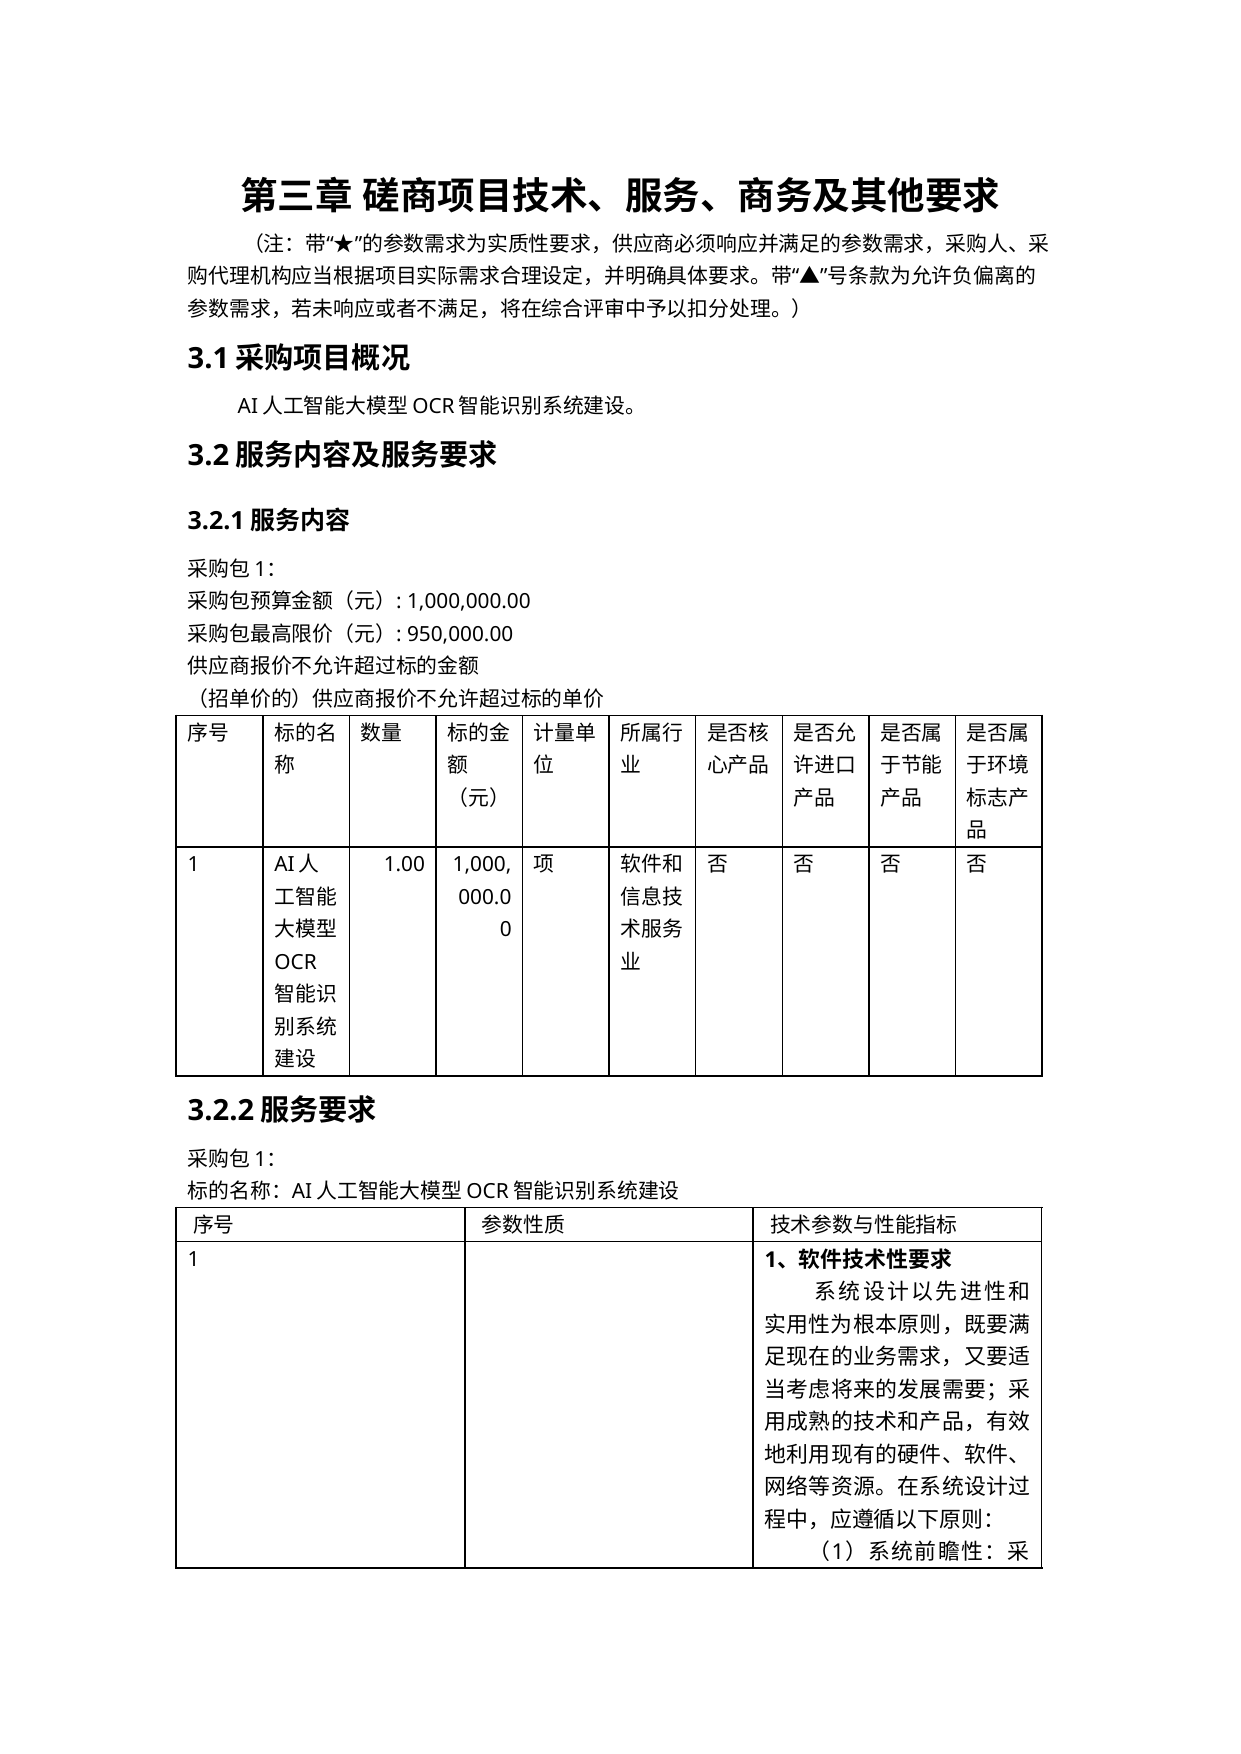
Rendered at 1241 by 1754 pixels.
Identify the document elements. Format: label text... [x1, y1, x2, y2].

text 第三章 磋商项目技术、服务、商务及其他要求 [187, 162, 1053, 227]
table_header 数量 [350, 716, 435, 846]
table_cell [466, 1242, 752, 1567]
table_cell 项 [523, 848, 608, 1075]
table_header 是否核心产品 [696, 716, 782, 846]
text （招单价的）供应商报价不允许超过标的单价 [187, 682, 1053, 714]
table_header 标的名称 [264, 716, 349, 846]
table_header 所属行业 [610, 716, 695, 846]
table_header 序号 [177, 716, 262, 846]
text 3.2.1服务内容 [187, 487, 1053, 552]
table_cell 否 [956, 848, 1041, 1075]
text （注：带“★”的参数需求为实质性要求，供应商必须响应并满足的参数需求，采购人、采购代理机构应当根据项目实际需求合理设定，并明确具体要求。带“▲”号条款为允许负偏离的参数需求，若未响应或者不满足，将在综合评审中予以扣分处理。） [187, 227, 1053, 324]
table_header 计量单位 [523, 716, 608, 846]
text 3.2.2服务要求 [187, 1077, 1053, 1142]
table_cell 1 [177, 848, 262, 1075]
table_header 是否允许进口产品 [783, 716, 868, 846]
table_cell 软件和信息技术服务业 [610, 848, 695, 1075]
table_cell 否 [870, 848, 955, 1075]
table_header 标的金额 （元） [437, 716, 522, 846]
table_header 序号 [177, 1208, 464, 1241]
table_cell 1,000,000.00 [437, 848, 522, 1075]
table_header 技术参数与性能指标 [754, 1208, 1041, 1241]
text 标的名称：AI人工智能大模型OCR智能识别系统建设 [187, 1174, 1053, 1207]
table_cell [754, 1242, 1041, 1567]
table_header 是否属于环境标志产品 [956, 716, 1041, 846]
table_cell 否 [783, 848, 868, 1075]
table_cell 1 [177, 1242, 464, 1567]
text AI人工智能大模型OCR智能识别系统建设。 [187, 389, 1053, 422]
text 采购包最高限价（元）: 950,000.00 [187, 617, 1053, 649]
text 3.1采购项目概况 [187, 324, 1053, 389]
table_header 参数性质 [466, 1208, 752, 1241]
table_cell 1.00 [350, 848, 435, 1075]
text 供应商报价不允许超过标的金额 [187, 649, 1053, 682]
text 采购包1： [187, 1142, 1053, 1174]
text 采购包预算金额（元）: 1,000,000.00 [187, 584, 1053, 617]
table_header 是否属于节能产品 [870, 716, 955, 846]
table_cell 否 [696, 848, 782, 1075]
text 采购包1： [187, 552, 1053, 584]
table_cell AI人工智能大模型OCR智能识别系统建设 [264, 848, 349, 1075]
text 3.2服务内容及服务要求 [187, 422, 1053, 487]
